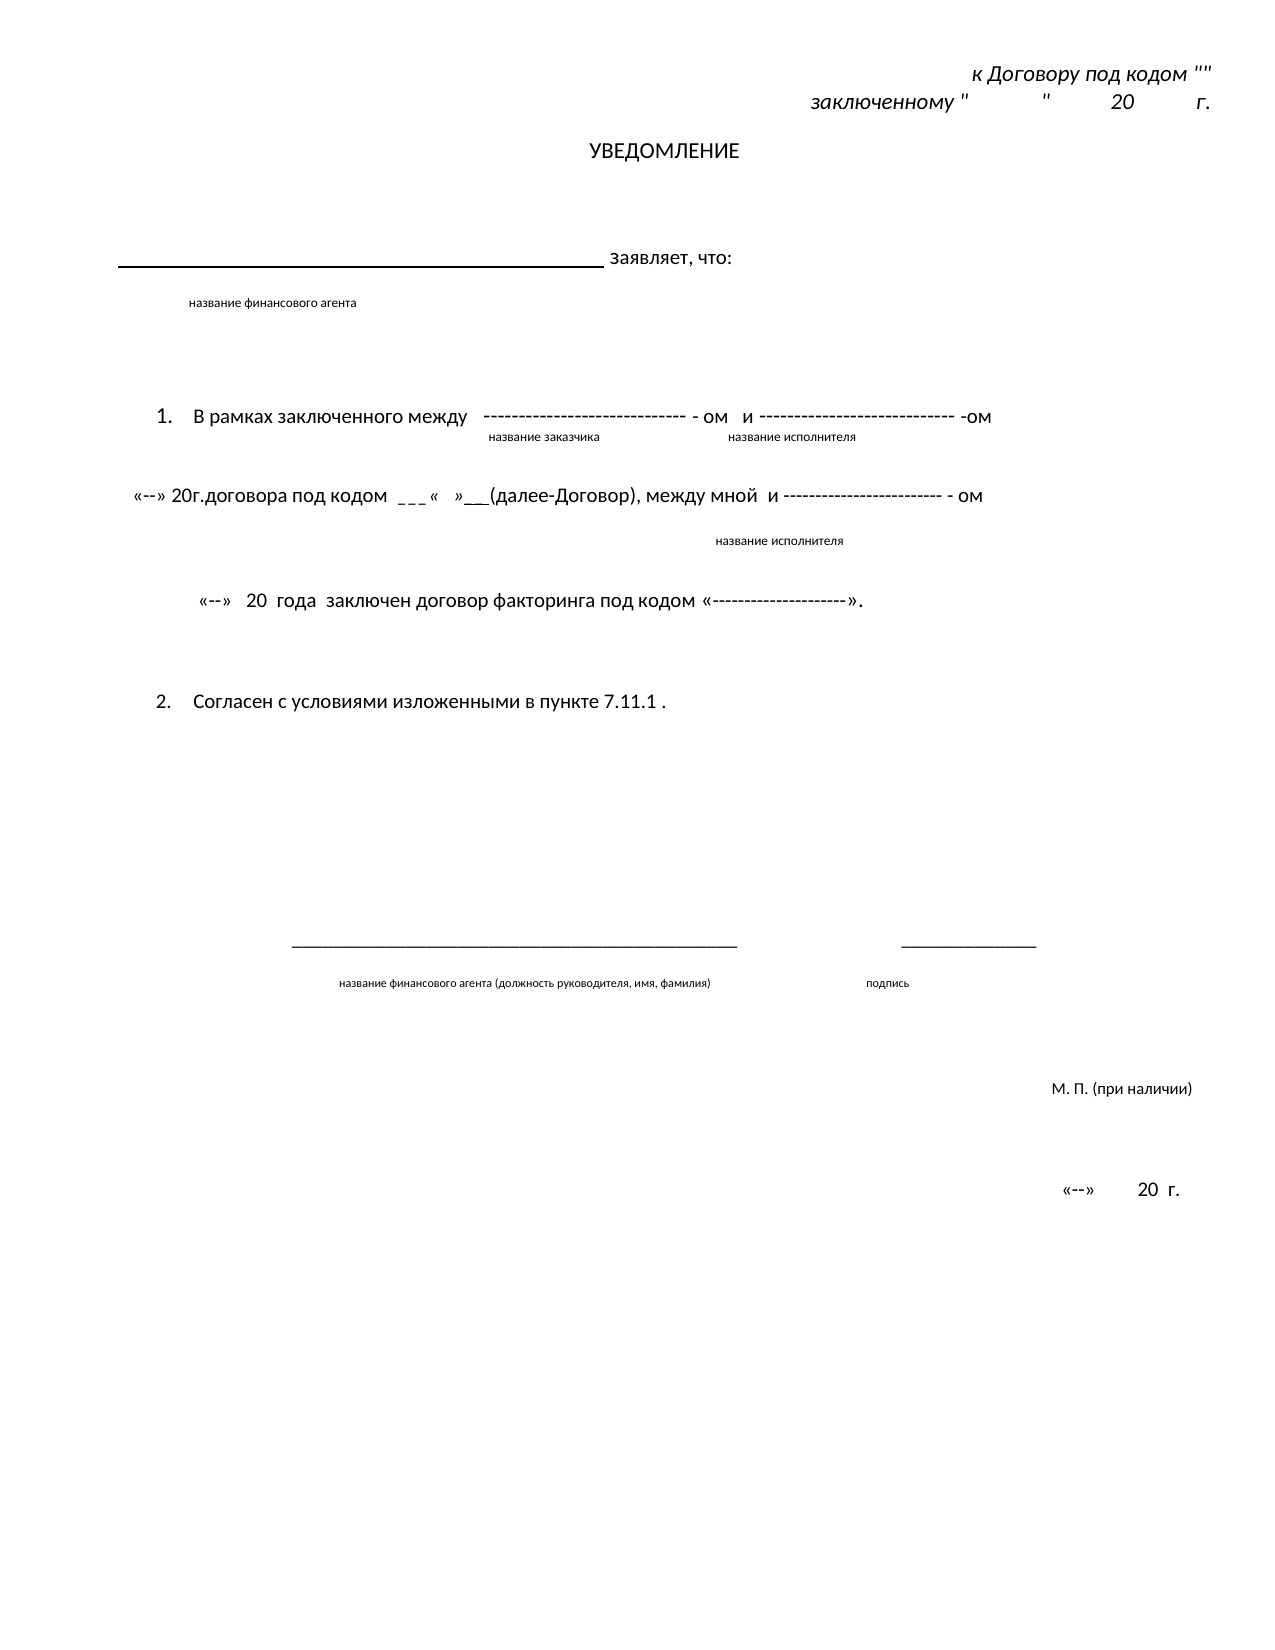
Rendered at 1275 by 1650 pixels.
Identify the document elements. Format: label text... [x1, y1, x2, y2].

text заявляет, что: [118, 242, 1211, 270]
text ___________________________________________ _____________ [193, 926, 1211, 951]
text «--» 20 года заключен договор факторинга под кодом «---------------------». [118, 585, 1211, 613]
text название финансового агента (должность руководителя, имя, фамилия) подпись [118, 976, 1211, 1001]
text «--» 20г.договора под кодом ___« »__ (далее-Договор), между мной и ------------------------- - ом [118, 482, 428, 507]
text УВЕДОМЛЕНИЕ [118, 136, 1211, 164]
text название заказчика название исполнителя [118, 429, 1211, 457]
text название финансового агента [118, 295, 1211, 323]
list Согласен с условиями изложенными в пункте 7.11.1 . [156, 688, 1211, 713]
list В рамках заключенного между ----------------------------- - ом и ---------------------------- -ом [156, 401, 1211, 429]
text «--» 20г.договора под кодом ___« »__ (далее-Договор), между мной и ------------------------- - ом [464, 482, 1211, 507]
text название исполнителя [118, 532, 1211, 560]
text к Договору под кодом "" заключенному " " 20 г. [118, 59, 1211, 115]
text М. П. (при наличии) [118, 1079, 1211, 1099]
text «--» 20 г. [118, 1176, 1211, 1201]
